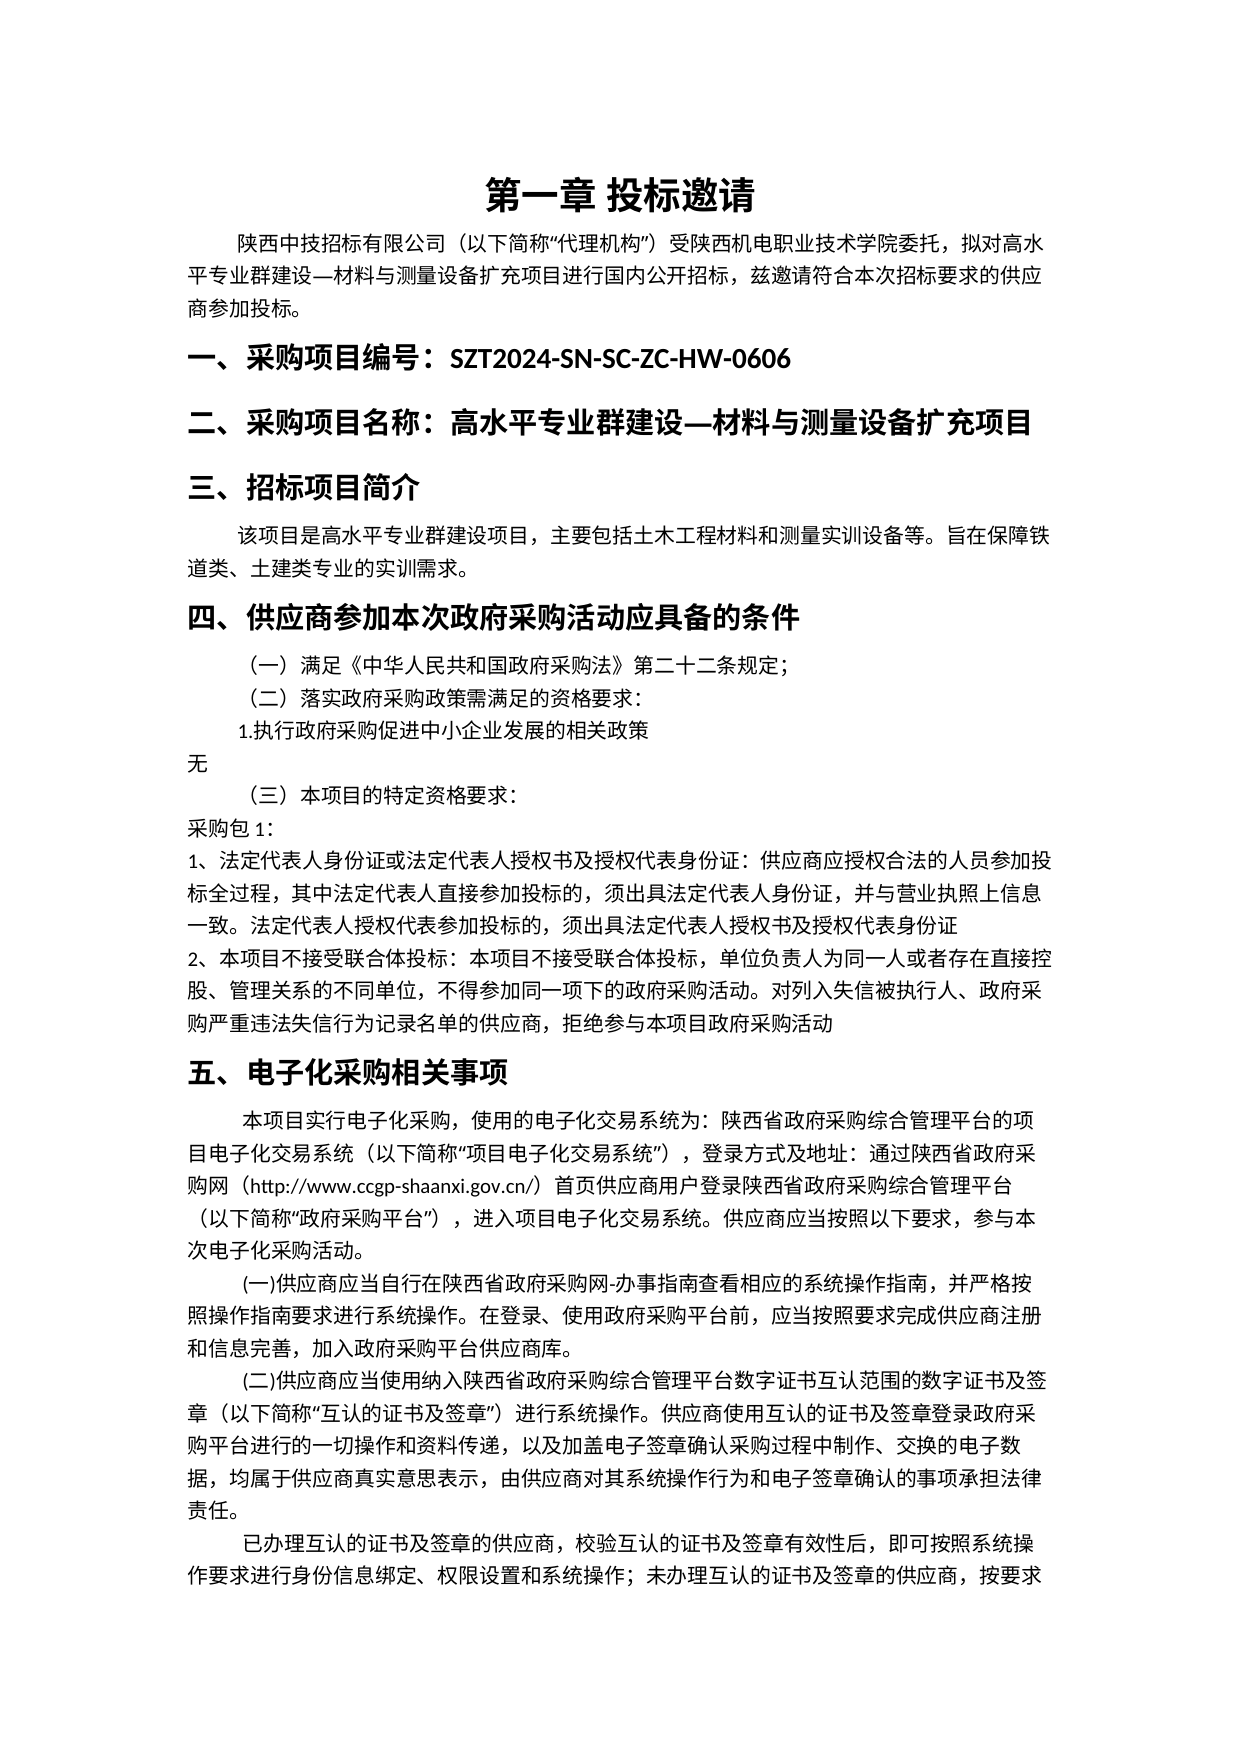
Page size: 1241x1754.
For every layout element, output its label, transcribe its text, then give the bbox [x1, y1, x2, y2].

text 该项目是高水平专业群建设项目，主要包括土木工程材料和测量实训设备等。旨在保障铁道类、土建类专业的实训需求。 [187, 519, 1053, 584]
text 五、电子化采购相关事项 [187, 1039, 1053, 1104]
text 第一章 投标邀请 [187, 162, 1053, 227]
text 四、供应商参加本次政府采购活动应具备的条件 [187, 584, 1053, 649]
text (一)供应商应当自行在陕西省政府采购网-办事指南查看相应的系统操作指南，并严格按照操作指南要求进行系统操作。在登录、使用政府采购平台前，应当按照要求完成供应商注册和信息完善，加入政府采购平台供应商库。 [187, 1267, 1053, 1364]
text （二）落实政府采购政策需满足的资格要求： [187, 682, 1053, 714]
text 二、采购项目名称：高水平专业群建设—材料与测量设备扩充项目 [187, 389, 1053, 454]
text 本项目实行电子化采购，使用的电子化交易系统为：陕西省政府采购综合管理平台的项目电子化交易系统（以下简称“项目电子化交易系统”），登录方式及地址：通过陕西省政府采购网（http://www.ccgp-shaanxi.gov.cn/）首页供应商用户登录陕西省政府采购综合管理平台（以下简称“政府采购平台”），进入项目电子化交易系统。供应商应当按照以下要求，参与本次电子化采购活动。 [187, 1104, 1053, 1267]
text 采购包1： [187, 812, 1053, 844]
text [187, 1527, 1053, 1592]
text （三）本项目的特定资格要求： [187, 779, 1053, 812]
text 2、本项目不接受联合体投标：本项目不接受联合体投标，单位负责人为同一人或者存在直接控股、管理关系的不同单位，不得参加同一项下的政府采购活动。对列入失信被执行人、政府采购严重违法失信行为记录名单的供应商，拒绝参与本项目政府采购活动 [187, 942, 1053, 1039]
text 无 [187, 747, 1053, 779]
text 1.执行政府采购促进中小企业发展的相关政策 [187, 714, 1053, 747]
text 一、采购项目编号：SZT2024-SN-SC-ZC-HW-0606 [187, 324, 1053, 389]
text （一）满足《中华人民共和国政府采购法》第二十二条规定； [187, 649, 1053, 682]
text 1、法定代表人身份证或法定代表人授权书及授权代表身份证：供应商应授权合法的人员参加投标全过程，其中法定代表人直接参加投标的，须出具法定代表人身份证，并与营业执照上信息一致。法定代表人授权代表参加投标的，须出具法定代表人授权书及授权代表身份证 [187, 844, 1053, 942]
text 陕西中技招标有限公司（以下简称“代理机构”）受陕西机电职业技术学院委托，拟对高水平专业群建设—材料与测量设备扩充项目进行国内公开招标，兹邀请符合本次招标要求的供应商参加投标。 [187, 227, 1053, 324]
text (二)供应商应当使用纳入陕西省政府采购综合管理平台数字证书互认范围的数字证书及签章（以下简称“互认的证书及签章”）进行系统操作。供应商使用互认的证书及签章登录政府采购平台进行的一切操作和资料传递，以及加盖电子签章确认采购过程中制作、交换的电子数据，均属于供应商真实意思表示，由供应商对其系统操作行为和电子签章确认的事项承担法律责任。 [187, 1364, 1053, 1527]
text 三、招标项目简介 [187, 454, 1053, 519]
